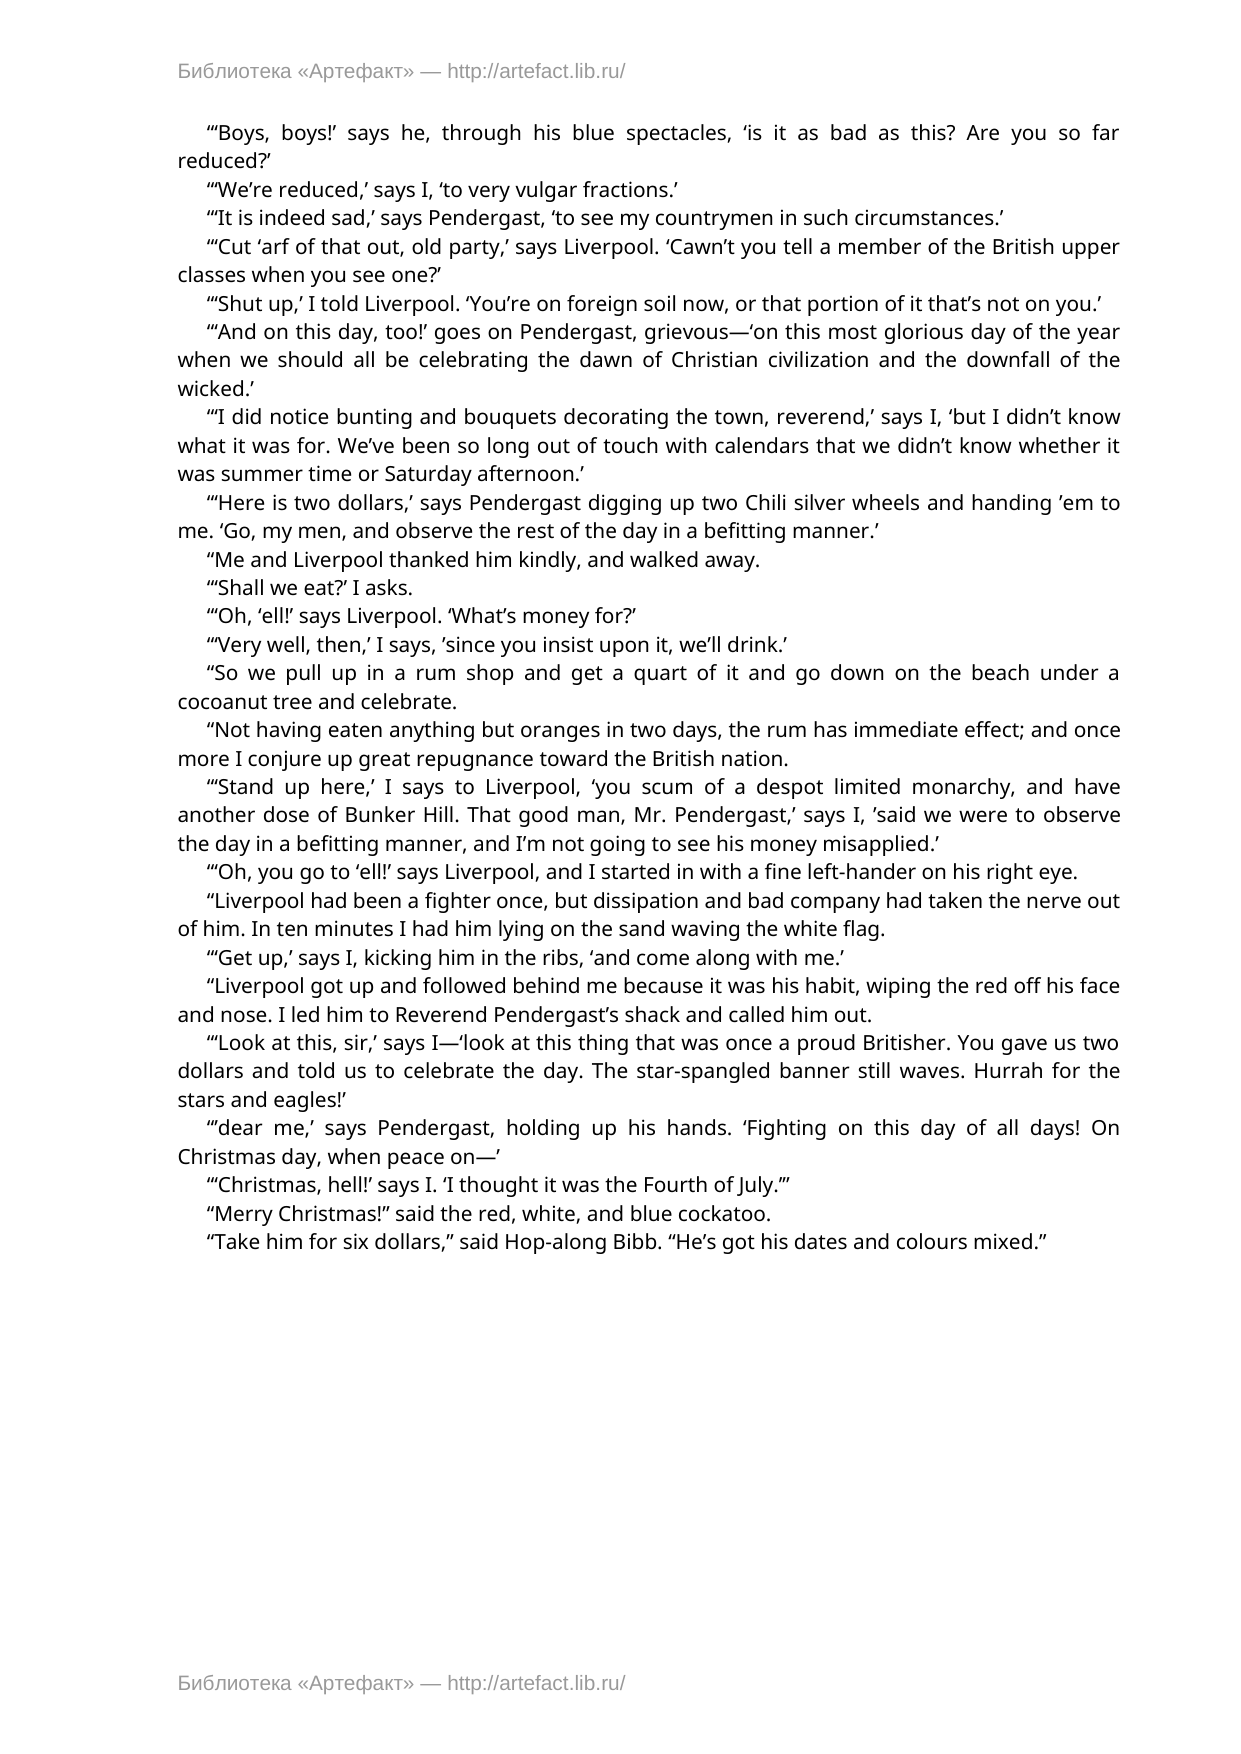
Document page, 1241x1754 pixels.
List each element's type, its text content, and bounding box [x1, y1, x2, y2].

text “Me and Liverpool thanked him kindly, and walked away. [177, 545, 1122, 573]
text “Merry Christmas!” said the red, white, and blue cockatoo. [177, 1199, 1122, 1227]
text “Take him for six dollars,” said Hop-along Bibb. “He’s got his dates and colours mixed.” [177, 1227, 1122, 1256]
text “Liverpool had been a fighter once, but dissipation and bad company had taken the nerve out of him. In ten minutes I had him lying on the sand waving the white flag. [177, 886, 1122, 943]
text “‘Oh, you go to ‘ell!’ says Liverpool, and I started in with a fine left-hander on his right eye. [177, 857, 1122, 886]
text “‘Stand up here,’ I says to Liverpool, ‘you scum of a despot limited monarchy, and have another dose of Bunker Hill. That good man, Mr. Pendergast,’ says I, ’said we were to observe the day in a befitting manner, and I’m not going to see his money misapplied.’ [177, 772, 1122, 857]
text “So we pull up in a rum shop and get a quart of it and go down on the beach under a cocoanut tree and celebrate. [177, 658, 1122, 715]
text “‘Look at this, sir,’ says I—‘look at this thing that was once a proud Britisher. You gave us two dollars and told us to celebrate the day. The star-spangled banner still waves. Hurrah for the stars and eagles!’ [177, 1028, 1122, 1113]
text “Not having eaten anything but oranges in two days, the rum has immediate effect; and once more I conjure up great repugnance toward the British nation. [177, 715, 1122, 772]
text “‘Here is two dollars,’ says Pendergast digging up two Chili silver wheels and handing ’em to me. ‘Go, my men, and observe the rest of the day in a befitting manner.’ [177, 488, 1122, 545]
text “‘We’re reduced,’ says I, ‘to very vulgar fractions.’ [177, 175, 1122, 203]
text “’dear me,’ says Pendergast, holding up his hands. ‘Fighting on this day of all days! On Christmas day, when peace on—’ [177, 1113, 1122, 1170]
text “‘I did notice bunting and bouquets decorating the town, reverend,’ says I, ‘but I didn’t know what it was for. We’ve been so long out of touch with calendars that we didn’t know whether it was summer time or Saturday afternoon.’ [177, 402, 1122, 488]
text “‘Get up,’ says I, kicking him in the ribs, ‘and come along with me.’ [177, 943, 1122, 971]
text “‘Very well, then,’ I says, ’since you insist upon it, we’ll drink.’ [177, 630, 1122, 658]
text “Liverpool got up and followed behind me because it was his habit, wiping the red off his face and nose. I led him to Reverend Pendergast’s shack and called him out. [177, 971, 1122, 1028]
text “‘Cut ‘arf of that out, old party,’ says Liverpool. ‘Cawn’t you tell a member of the British upper classes when you see one?’ [177, 232, 1122, 289]
text “‘Shall we eat?’ I asks. [177, 573, 1122, 602]
text “‘And on this day, too!’ goes on Pendergast, grievous—‘on this most glorious day of the year when we should all be celebrating the dawn of Christian civilization and the downfall of the wicked.’ [177, 317, 1122, 402]
text “‘It is indeed sad,’ says Pendergast, ‘to see my countrymen in such circumstances.’ [177, 203, 1122, 232]
text “‘Oh, ‘ell!’ says Liverpool. ‘What’s money for?’ [177, 602, 1122, 630]
text “‘Boys, boys!’ says he, through his blue spectacles, ‘is it as bad as this? Are you so far reduced?’ [177, 118, 1122, 175]
text “‘Christmas, hell!’ says I. ‘I thought it was the Fourth of July.’” [177, 1170, 1122, 1199]
text “‘Shut up,’ I told Liverpool. ‘You’re on foreign soil now, or that portion of it that’s not on you.’ [177, 289, 1122, 317]
